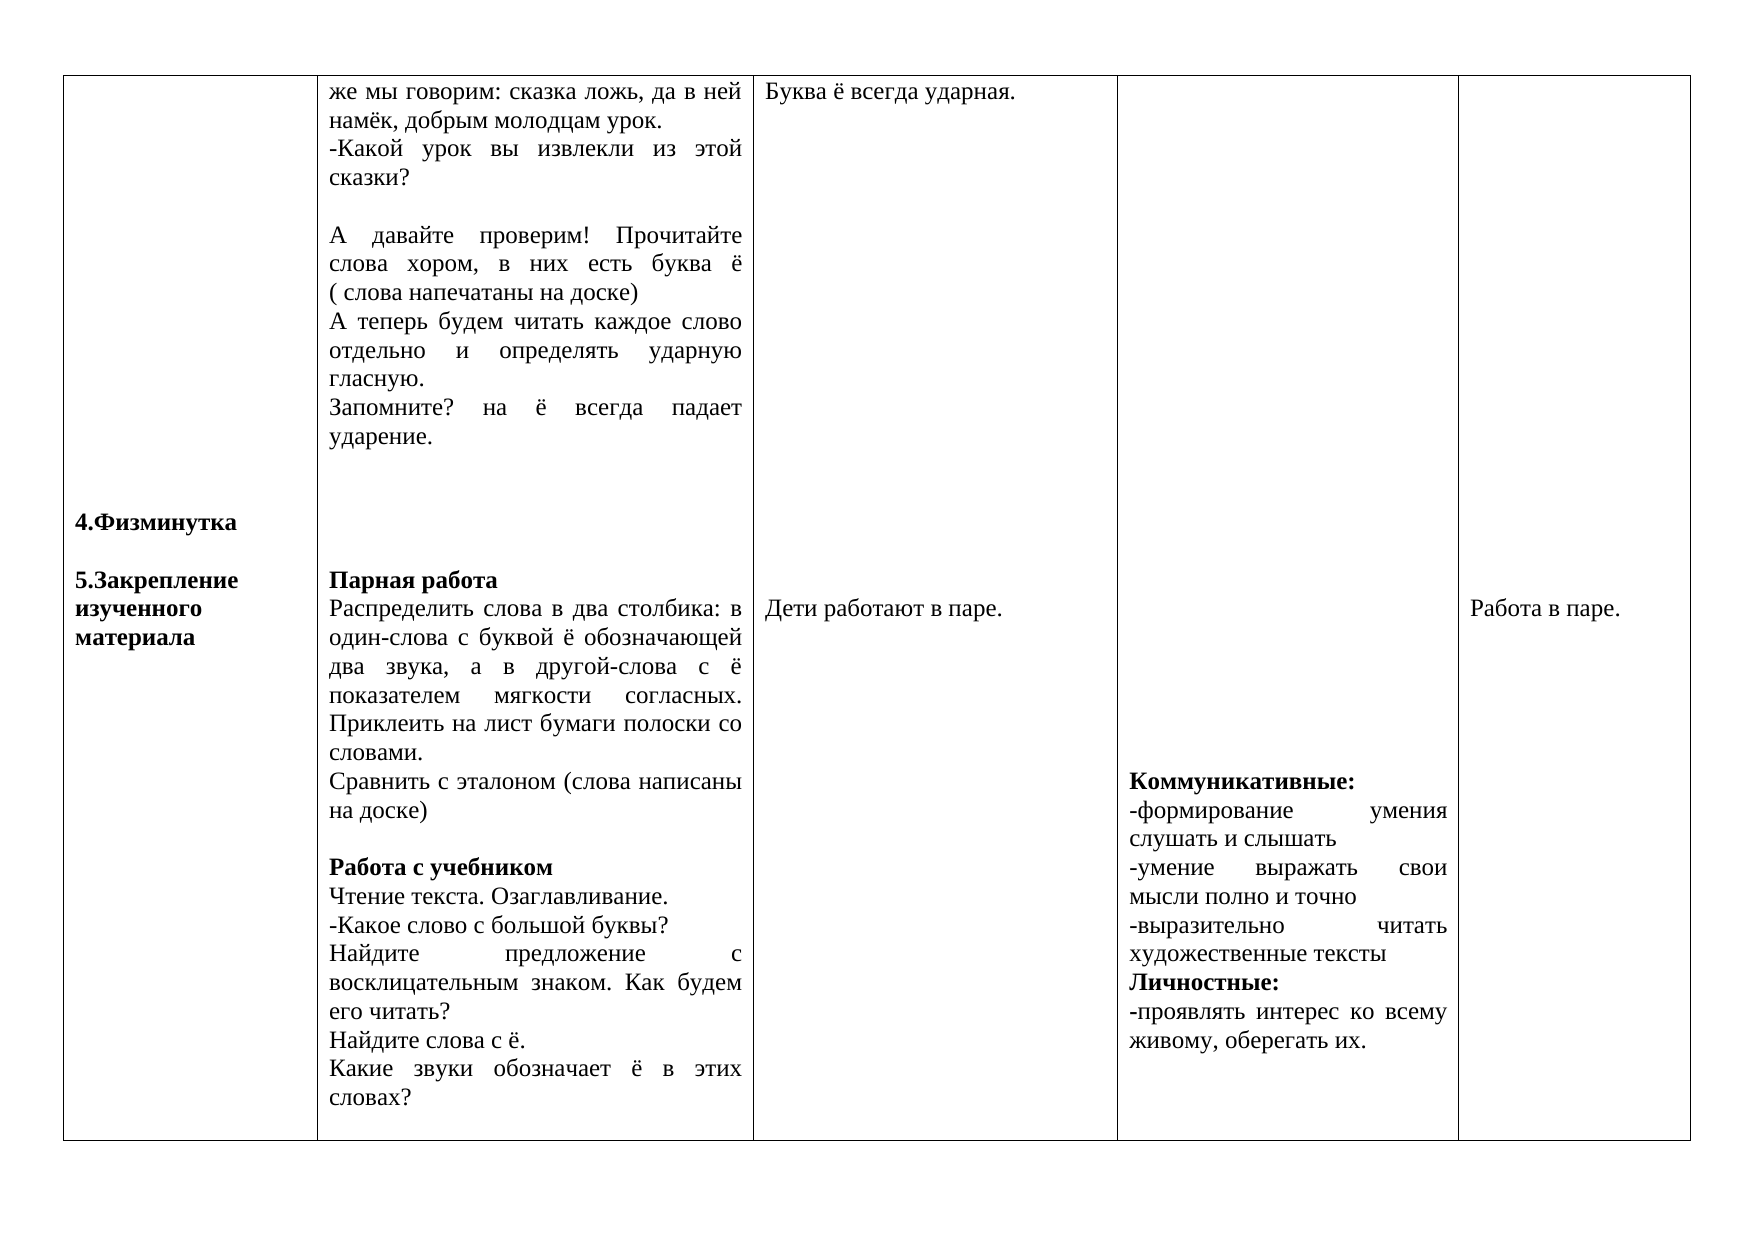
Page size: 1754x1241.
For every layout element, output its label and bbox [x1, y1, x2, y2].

table_cell [754, 76, 1117, 1140]
table_cell [1118, 76, 1458, 1140]
table_cell [318, 76, 753, 1140]
table_cell [64, 76, 317, 1140]
table_cell [1459, 76, 1690, 1140]
